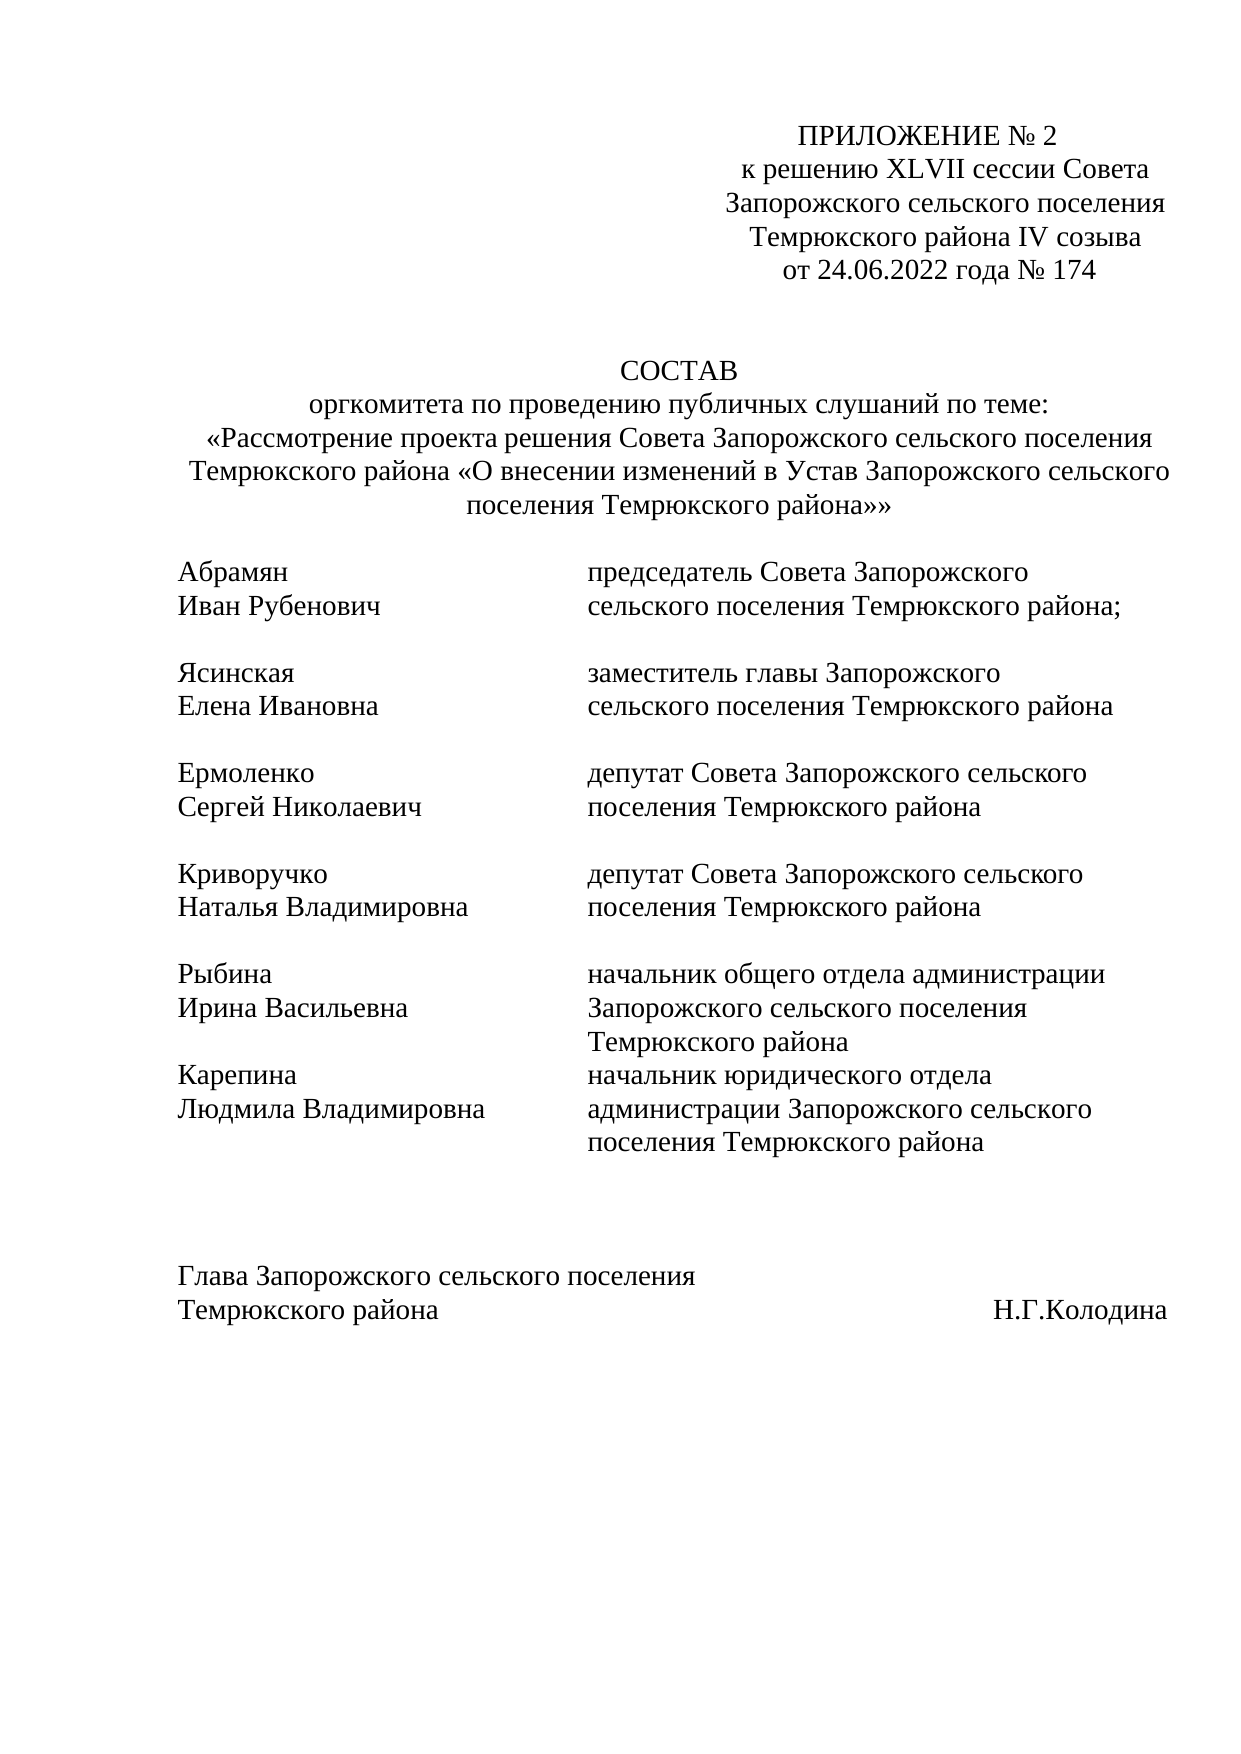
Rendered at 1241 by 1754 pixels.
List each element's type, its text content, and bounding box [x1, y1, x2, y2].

text оргкомитета по проведению публичных слушаний по теме: [177, 386, 1181, 420]
table_header председатель Совета Запорожского сельского поселения Темрюкского района; [576, 554, 1139, 655]
text Глава Запорожского сельского поселения [177, 1258, 1182, 1292]
table_cell депутат Совета Запорожского сельского поселения Темрюкского района [576, 856, 1139, 957]
text ПРИЛОЖЕНИЕ № 2 [797, 118, 1182, 152]
table_cell Ермоленко Сергей Николаевич [166, 755, 576, 856]
text к решению XLVII сессии Совета Запорожского сельского поселения Темрюкского района IV созыва [709, 152, 1182, 252]
table_cell Криворучко Наталья Владимировна [166, 856, 576, 957]
table_cell Ясинская Елена Ивановна [166, 655, 576, 755]
table_cell начальник общего отдела администрации Запорожского сельского поселения Темрюкского района [576, 957, 1139, 1057]
table_cell Рыбина Ирина Васильевна [166, 957, 576, 1057]
table_cell Карепина Людмила Владимировна [166, 1057, 576, 1158]
text «Рассмотрение проекта решения Совета Запорожского сельского поселения Темрюкского района «О внесении изменений в Устав Запорожского сельского поселения Темрюкского района»» [177, 420, 1181, 521]
text СОСТАВ [177, 353, 1181, 386]
table_cell начальник юридического отдела администрации Запорожского сельского поселения Темрюкского района [576, 1057, 1139, 1158]
table_cell депутат Совета Запорожского сельского поселения Темрюкского района [576, 755, 1139, 856]
text от 24.06.2022 года № 174 [177, 252, 1182, 286]
text Темрюкского района Н.Г.Колодина [177, 1292, 1182, 1326]
table_cell заместитель главы Запорожского сельского поселения Темрюкского района [576, 655, 1139, 755]
table_header Абрамян Иван Рубенович [166, 554, 576, 655]
